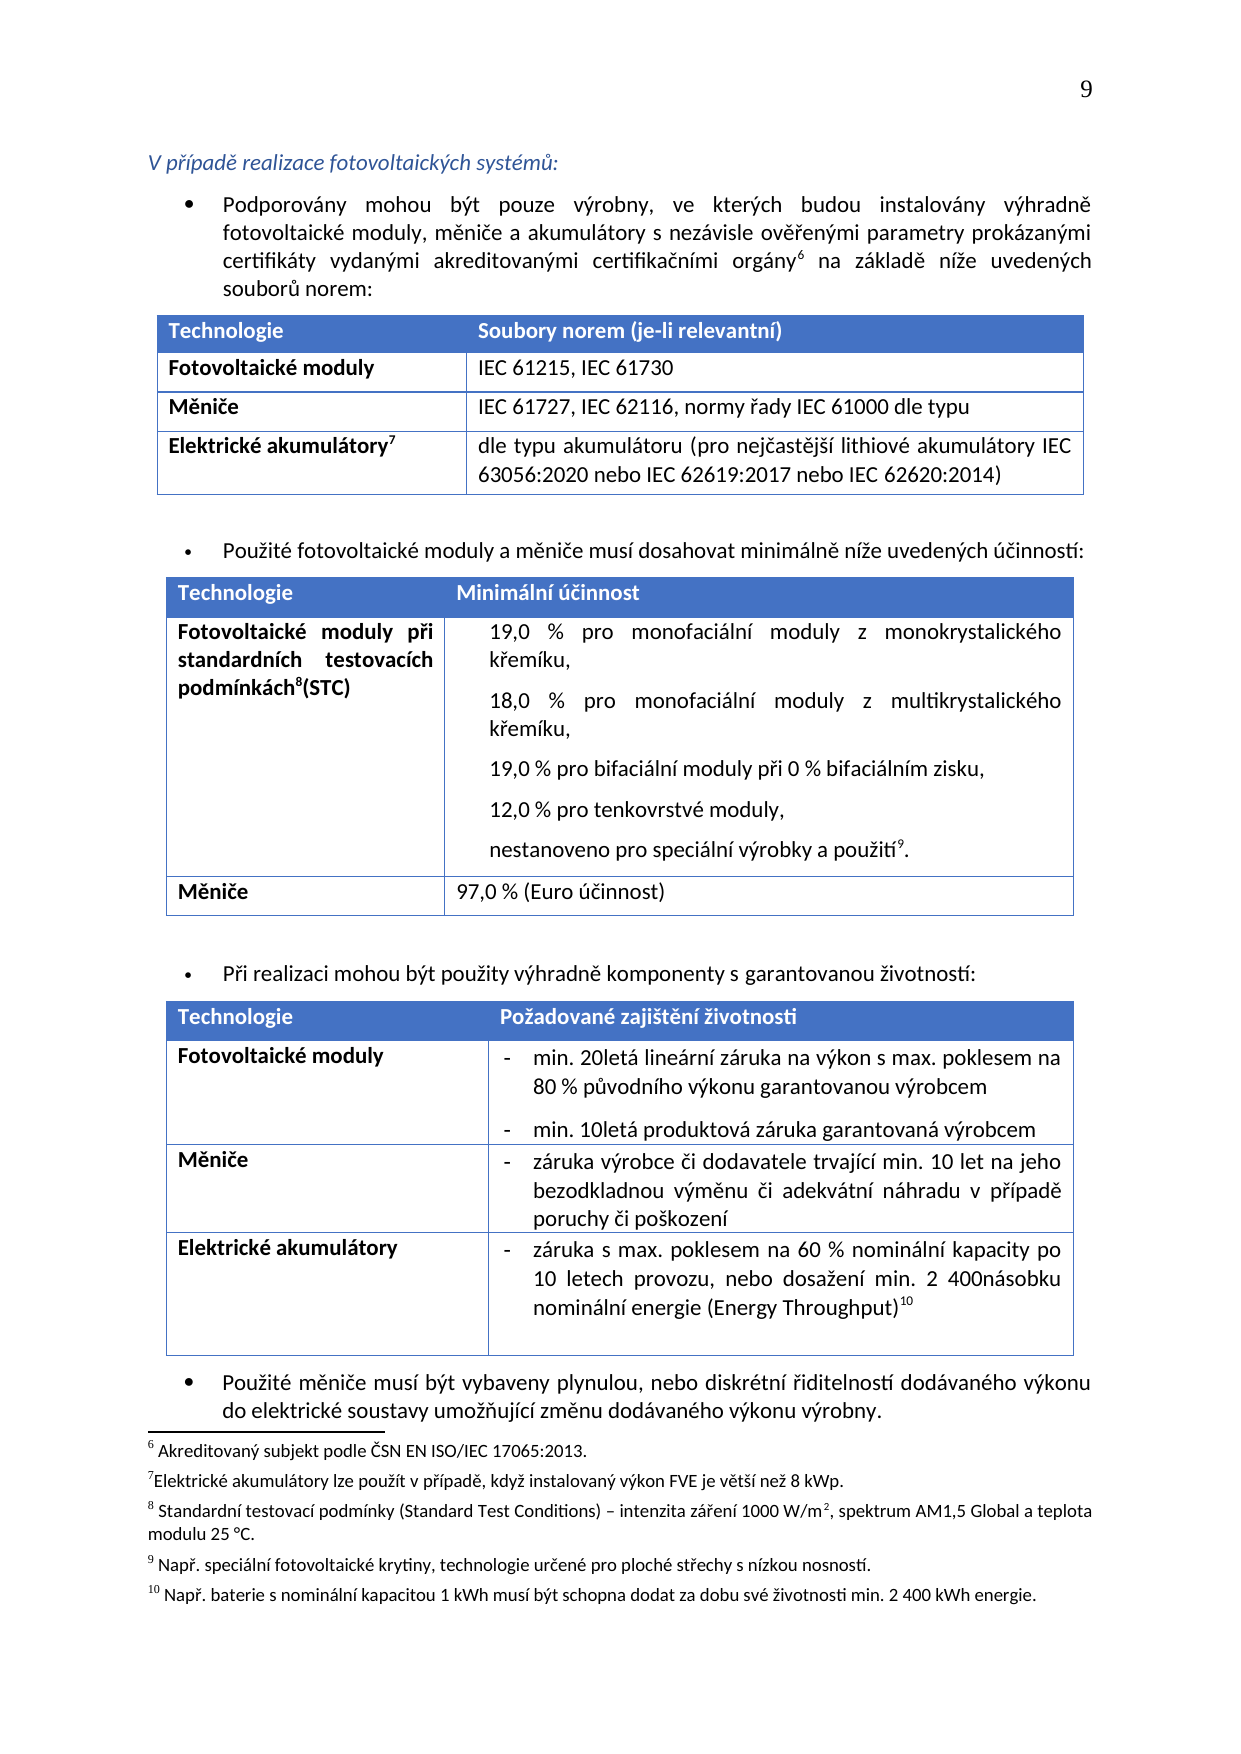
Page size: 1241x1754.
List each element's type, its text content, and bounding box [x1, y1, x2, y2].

table_cell Fotovoltaické moduly [158, 353, 466, 391]
table_cell Měniče [158, 393, 466, 431]
table_cell min. 20letá lineární záruka na výkon s max. poklesem na 80 % původního výkonu garantovanou výrobcem min. 10letá produktová záruka garantovaná výrobcem [489, 1041, 1073, 1144]
table_header Minimální účinnost [445, 578, 1073, 616]
table_cell Elektrické akumulátory [158, 432, 466, 494]
table_header Technologie [158, 316, 466, 352]
table_header Technologie [167, 578, 444, 616]
table_cell IEC 61727, IEC 62116, normy řady IEC 61000 dle typu [467, 393, 1083, 431]
table_cell Elektrické akumulátory [167, 1233, 488, 1355]
list Podporovány mohou být pouze výrobny, ve kterých budou instalovány výhradně fotovoltaické moduly, měniče a akumulátory s nezávisle ověřenými parametry prokázanými certifikáty vydanými akreditovanými certifikačními orgány na základě níže uvedených souborů norem: [185, 190, 1093, 302]
table_cell Měniče [167, 1145, 488, 1232]
table_cell dle typu akumulátoru (pro nejčastější lithiové akumulátory IEC 63056:2020 nebo IEC 62619:2017 nebo IEC 62620:2014) [467, 432, 1083, 494]
table_cell Měniče [167, 877, 444, 915]
table_cell Fotovoltaické moduly [167, 1041, 488, 1144]
table_cell 19,0 % pro monofaciální moduly z monokrystalického křemíku, 18,0 % pro monofaciální moduly z multikrystalického křemíku, 19,0 % pro bifaciální moduly při 0 % bifaciálním zisku, 12,0 % pro tenkovrstvé moduly, nestanoveno pro speciální výrobky a použití. [445, 618, 1073, 876]
table_header Požadované zajištění životnosti [489, 1002, 1073, 1040]
table_cell Fotovoltaické moduly při standardních testovacích podmínkách(STC) [167, 618, 444, 876]
table_cell 97,0 % (Euro účinnost) [445, 877, 1073, 915]
list Při realizaci mohou být použity výhradně komponenty s garantovanou životností: [185, 959, 1093, 988]
table_header Technologie [167, 1002, 488, 1040]
table_header Soubory norem (je-li relevantní) [467, 316, 1083, 352]
subtitle V případě realizace fotovoltaických systémů: [148, 148, 1093, 176]
table_cell IEC 61215, IEC 61730 [467, 353, 1083, 391]
table_cell záruka výrobce či dodavatele trvající min. 10 let na jeho bezodkladnou výměnu či adekvátní náhradu v případě poruchy či poškození [489, 1145, 1073, 1232]
table_cell záruka s max. poklesem na 60 % nominální kapacity po 10 letech provozu, nebo dosažení min. 2 400násobku nominální energie (Energy Throughput) [489, 1233, 1073, 1355]
list Použité fotovoltaické moduly a měniče musí dosahovat minimálně níže uvedených účinností: [185, 536, 1093, 564]
list Použité měniče musí být vybaveny plynulou, nebo diskrétní řiditelností dodávaného výkonu do elektrické soustavy umožňující změnu dodávaného výkonu výrobny. [185, 1368, 1093, 1424]
